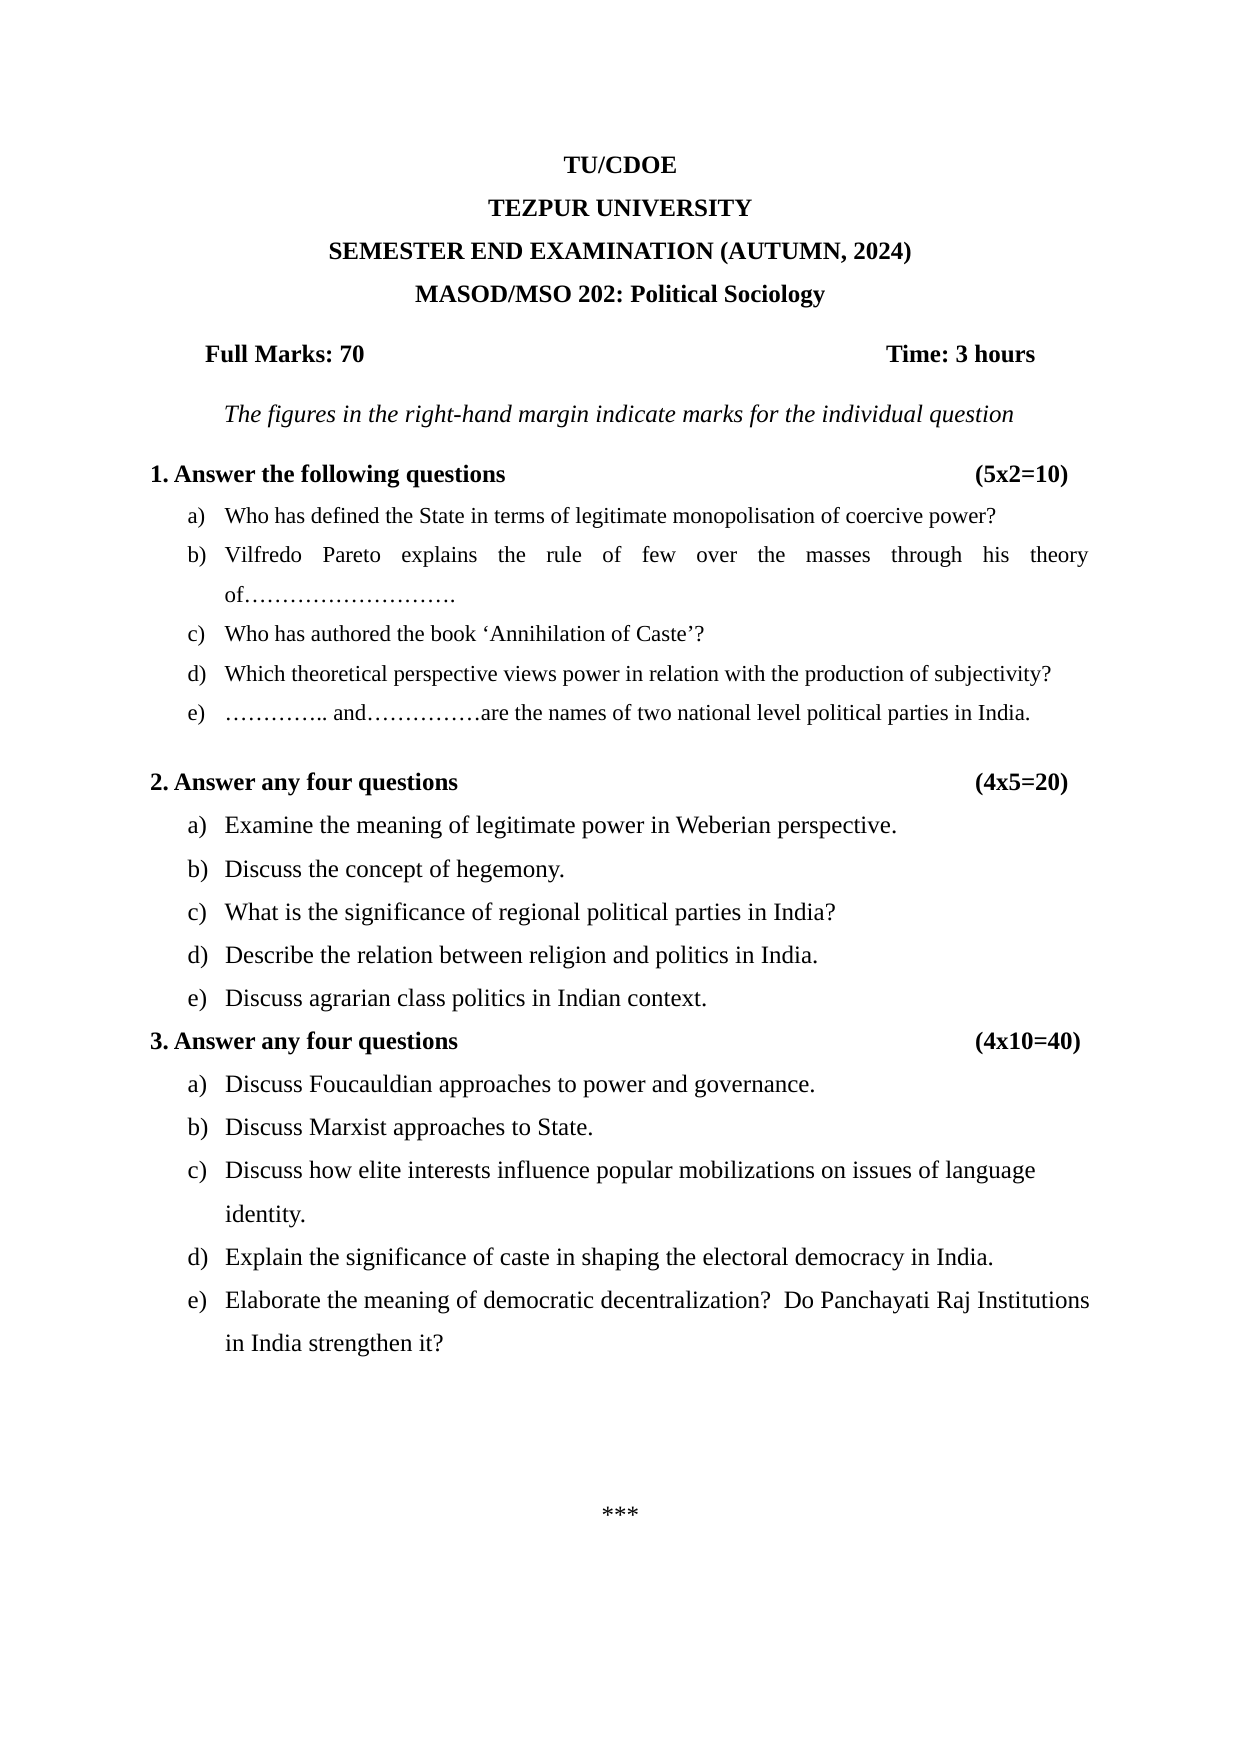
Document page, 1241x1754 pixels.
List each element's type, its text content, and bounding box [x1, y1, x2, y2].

list What is the significance of regional political parties in India? [187, 897, 1090, 926]
list Discuss agrarian class politics in Indian context. [187, 983, 1090, 1012]
list Which theoretical perspective views power in relation with the production of subjectivity? [187, 660, 1090, 686]
text Full Marks: 70 Time: 3 hours [150, 339, 1090, 368]
list Examine the meaning of legitimate power in Weberian perspective. [187, 811, 1090, 839]
list ………….. and……………are the names of two national level political parties in India. [187, 699, 1090, 726]
text TU/CDOE [150, 150, 1090, 179]
text The figures in the right-hand margin indicate marks for the individual question [150, 399, 1090, 428]
list Vilfredo Pareto explains the rule of few over the masses through his theory of………………………. [187, 541, 1090, 607]
list Who has authored the book ‘Annihilation of Caste’? [187, 620, 1090, 647]
text TEZPUR UNIVERSITY [150, 193, 1090, 222]
list Who has defined the State in terms of legitimate monopolisation of coercive power? [187, 502, 1090, 528]
list Discuss Marxist approaches to State. [187, 1112, 1090, 1141]
text *** [150, 1501, 1090, 1529]
list Elaborate the meaning of democratic decentralization? Do Panchayati Raj Institutions in India strengthen it? [187, 1285, 1090, 1357]
list Discuss Foucauldian approaches to power and governance. [187, 1069, 1090, 1098]
list Discuss the concept of hegemony. [187, 854, 1090, 882]
text SEMESTER END EXAMINATION (AUTUMN, 2024) [150, 236, 1090, 265]
text MASOD/MSO 202: Political Sociology [150, 279, 1090, 308]
text 3. Answer any four questions (4x10=40) [150, 1026, 1090, 1055]
text 2. Answer any four questions (4x5=20) [150, 767, 1090, 796]
list Discuss how elite interests influence popular mobilizations on issues of language identity. [187, 1156, 1090, 1227]
list Explain the significance of caste in shaping the electoral democracy in India. [187, 1242, 1090, 1271]
list Describe the relation between religion and politics in India. [187, 940, 1090, 969]
text 1. Answer the following questions (5x2=10) [150, 459, 1090, 487]
